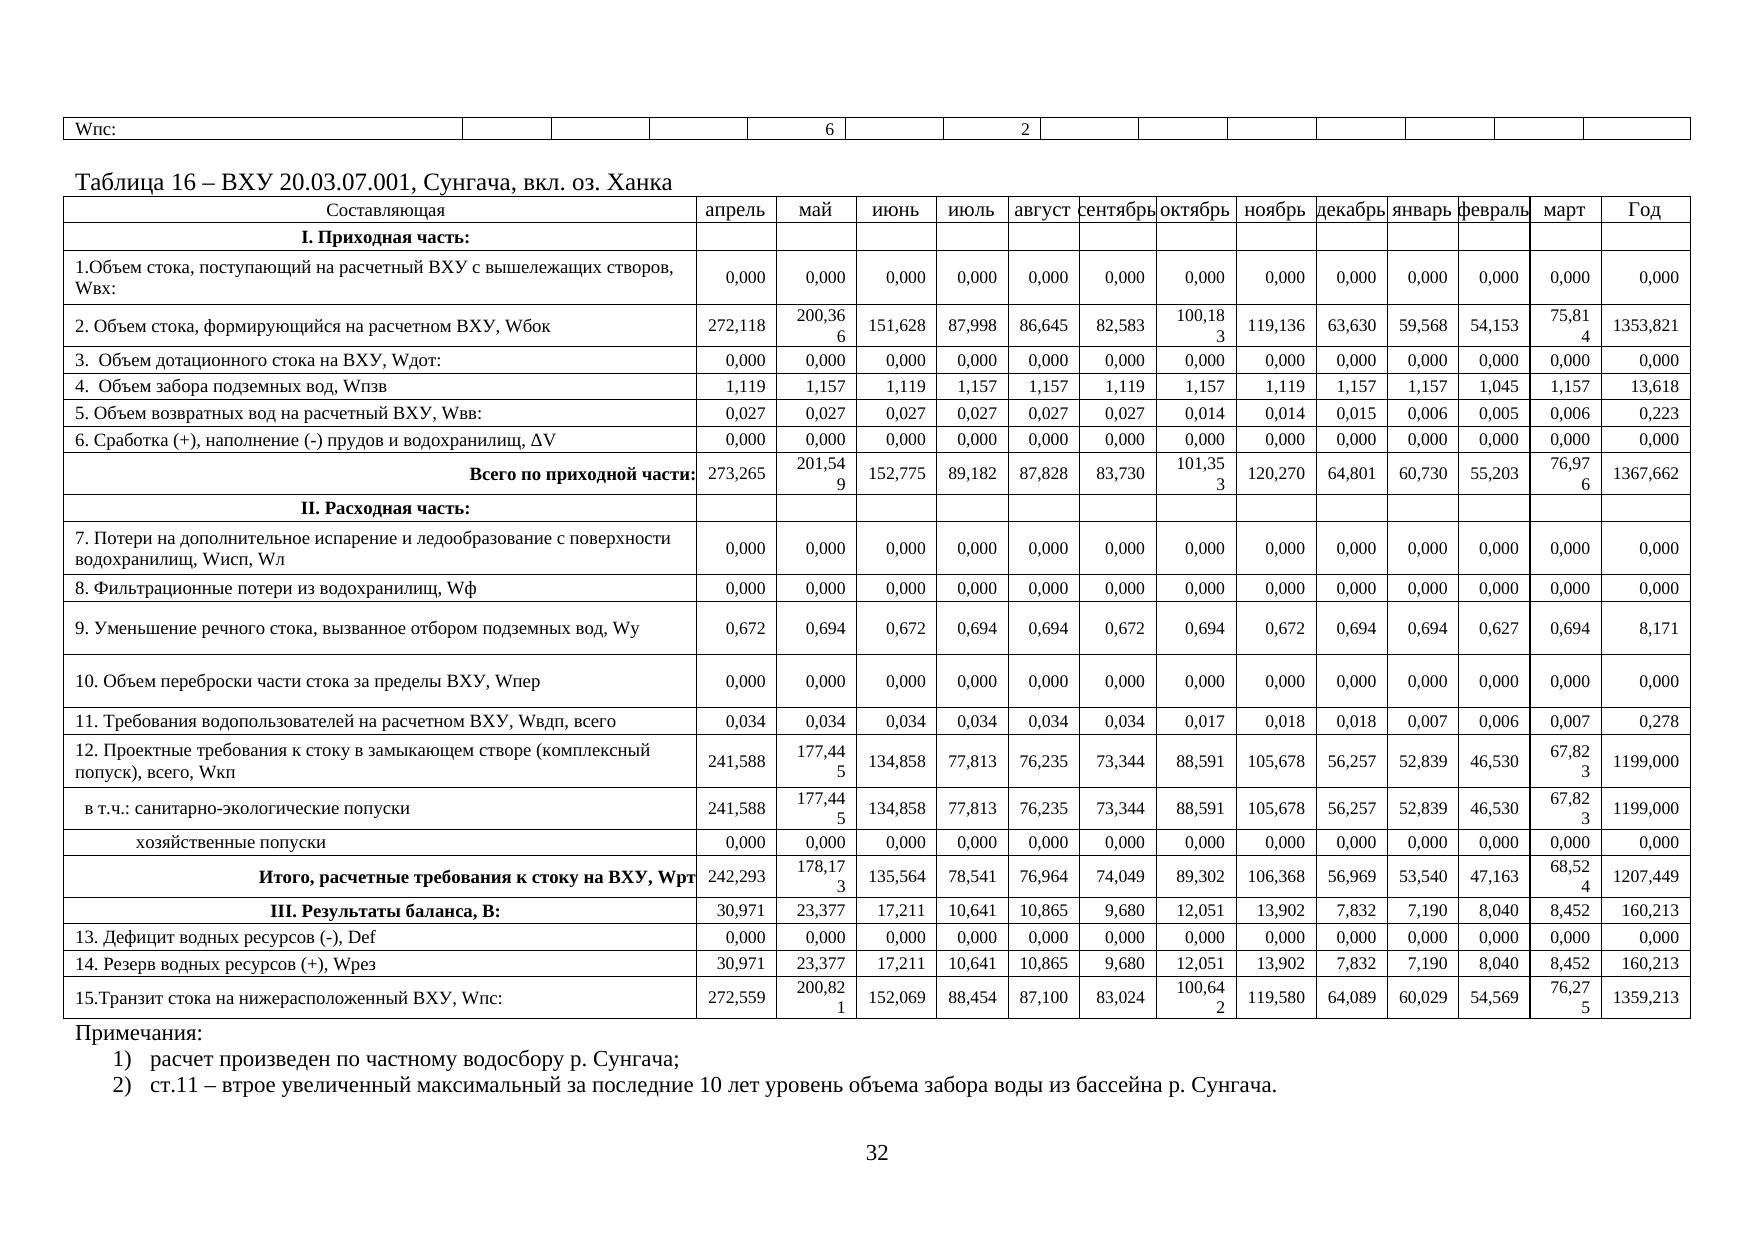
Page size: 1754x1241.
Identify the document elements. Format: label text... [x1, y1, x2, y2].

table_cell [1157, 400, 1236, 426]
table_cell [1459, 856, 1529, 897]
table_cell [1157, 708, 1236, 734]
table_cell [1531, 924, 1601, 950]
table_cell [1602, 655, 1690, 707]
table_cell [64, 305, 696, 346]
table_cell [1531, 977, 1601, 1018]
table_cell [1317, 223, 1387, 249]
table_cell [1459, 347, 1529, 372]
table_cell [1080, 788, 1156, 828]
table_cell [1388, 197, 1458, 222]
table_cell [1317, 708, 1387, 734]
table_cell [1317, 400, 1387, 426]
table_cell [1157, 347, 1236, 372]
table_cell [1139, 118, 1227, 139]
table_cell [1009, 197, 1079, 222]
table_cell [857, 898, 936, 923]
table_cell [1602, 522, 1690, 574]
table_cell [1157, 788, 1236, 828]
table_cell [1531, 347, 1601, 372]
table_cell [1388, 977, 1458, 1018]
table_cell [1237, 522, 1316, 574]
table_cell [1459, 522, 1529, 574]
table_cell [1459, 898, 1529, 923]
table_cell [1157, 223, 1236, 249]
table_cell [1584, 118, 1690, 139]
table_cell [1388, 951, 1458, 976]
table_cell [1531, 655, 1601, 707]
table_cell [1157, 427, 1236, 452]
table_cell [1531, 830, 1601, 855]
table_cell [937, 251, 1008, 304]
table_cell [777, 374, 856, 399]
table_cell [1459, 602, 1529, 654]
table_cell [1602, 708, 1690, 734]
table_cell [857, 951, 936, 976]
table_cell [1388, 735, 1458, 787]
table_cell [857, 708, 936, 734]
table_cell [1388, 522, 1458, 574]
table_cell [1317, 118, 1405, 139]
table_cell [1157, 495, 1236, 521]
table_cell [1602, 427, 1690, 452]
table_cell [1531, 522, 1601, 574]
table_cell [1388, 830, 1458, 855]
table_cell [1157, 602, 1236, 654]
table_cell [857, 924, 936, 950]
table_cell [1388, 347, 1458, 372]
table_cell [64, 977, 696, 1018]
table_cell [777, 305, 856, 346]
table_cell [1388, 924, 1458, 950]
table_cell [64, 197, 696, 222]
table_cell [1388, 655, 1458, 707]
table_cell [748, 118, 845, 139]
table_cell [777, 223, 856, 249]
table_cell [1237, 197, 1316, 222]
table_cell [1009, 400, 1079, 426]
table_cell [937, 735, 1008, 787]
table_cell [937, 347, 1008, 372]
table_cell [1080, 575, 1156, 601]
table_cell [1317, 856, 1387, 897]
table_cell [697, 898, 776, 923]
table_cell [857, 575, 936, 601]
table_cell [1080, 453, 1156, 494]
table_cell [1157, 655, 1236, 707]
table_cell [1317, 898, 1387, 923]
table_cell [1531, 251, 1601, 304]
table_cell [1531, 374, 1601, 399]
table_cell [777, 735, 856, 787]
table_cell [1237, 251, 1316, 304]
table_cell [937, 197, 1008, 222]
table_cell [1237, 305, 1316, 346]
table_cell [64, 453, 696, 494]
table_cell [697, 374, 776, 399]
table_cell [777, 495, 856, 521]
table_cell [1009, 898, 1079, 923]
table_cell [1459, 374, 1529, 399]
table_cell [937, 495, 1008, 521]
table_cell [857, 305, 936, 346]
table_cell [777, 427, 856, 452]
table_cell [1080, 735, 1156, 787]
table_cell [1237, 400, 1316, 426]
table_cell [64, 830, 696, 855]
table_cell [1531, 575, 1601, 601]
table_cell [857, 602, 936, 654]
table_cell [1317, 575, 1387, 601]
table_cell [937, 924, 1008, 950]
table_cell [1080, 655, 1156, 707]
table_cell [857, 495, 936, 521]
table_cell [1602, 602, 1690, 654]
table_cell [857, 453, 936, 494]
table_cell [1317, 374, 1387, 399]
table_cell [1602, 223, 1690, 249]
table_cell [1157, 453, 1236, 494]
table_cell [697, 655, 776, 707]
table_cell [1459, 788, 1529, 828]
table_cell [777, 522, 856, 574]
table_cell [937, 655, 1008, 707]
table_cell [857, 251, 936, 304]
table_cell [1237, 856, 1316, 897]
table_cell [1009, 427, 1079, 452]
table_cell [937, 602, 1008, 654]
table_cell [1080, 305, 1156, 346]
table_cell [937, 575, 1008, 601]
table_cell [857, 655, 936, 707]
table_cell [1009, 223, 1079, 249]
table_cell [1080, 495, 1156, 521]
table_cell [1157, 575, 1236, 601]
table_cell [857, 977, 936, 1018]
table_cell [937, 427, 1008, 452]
text Примечания: [75, 1019, 1679, 1045]
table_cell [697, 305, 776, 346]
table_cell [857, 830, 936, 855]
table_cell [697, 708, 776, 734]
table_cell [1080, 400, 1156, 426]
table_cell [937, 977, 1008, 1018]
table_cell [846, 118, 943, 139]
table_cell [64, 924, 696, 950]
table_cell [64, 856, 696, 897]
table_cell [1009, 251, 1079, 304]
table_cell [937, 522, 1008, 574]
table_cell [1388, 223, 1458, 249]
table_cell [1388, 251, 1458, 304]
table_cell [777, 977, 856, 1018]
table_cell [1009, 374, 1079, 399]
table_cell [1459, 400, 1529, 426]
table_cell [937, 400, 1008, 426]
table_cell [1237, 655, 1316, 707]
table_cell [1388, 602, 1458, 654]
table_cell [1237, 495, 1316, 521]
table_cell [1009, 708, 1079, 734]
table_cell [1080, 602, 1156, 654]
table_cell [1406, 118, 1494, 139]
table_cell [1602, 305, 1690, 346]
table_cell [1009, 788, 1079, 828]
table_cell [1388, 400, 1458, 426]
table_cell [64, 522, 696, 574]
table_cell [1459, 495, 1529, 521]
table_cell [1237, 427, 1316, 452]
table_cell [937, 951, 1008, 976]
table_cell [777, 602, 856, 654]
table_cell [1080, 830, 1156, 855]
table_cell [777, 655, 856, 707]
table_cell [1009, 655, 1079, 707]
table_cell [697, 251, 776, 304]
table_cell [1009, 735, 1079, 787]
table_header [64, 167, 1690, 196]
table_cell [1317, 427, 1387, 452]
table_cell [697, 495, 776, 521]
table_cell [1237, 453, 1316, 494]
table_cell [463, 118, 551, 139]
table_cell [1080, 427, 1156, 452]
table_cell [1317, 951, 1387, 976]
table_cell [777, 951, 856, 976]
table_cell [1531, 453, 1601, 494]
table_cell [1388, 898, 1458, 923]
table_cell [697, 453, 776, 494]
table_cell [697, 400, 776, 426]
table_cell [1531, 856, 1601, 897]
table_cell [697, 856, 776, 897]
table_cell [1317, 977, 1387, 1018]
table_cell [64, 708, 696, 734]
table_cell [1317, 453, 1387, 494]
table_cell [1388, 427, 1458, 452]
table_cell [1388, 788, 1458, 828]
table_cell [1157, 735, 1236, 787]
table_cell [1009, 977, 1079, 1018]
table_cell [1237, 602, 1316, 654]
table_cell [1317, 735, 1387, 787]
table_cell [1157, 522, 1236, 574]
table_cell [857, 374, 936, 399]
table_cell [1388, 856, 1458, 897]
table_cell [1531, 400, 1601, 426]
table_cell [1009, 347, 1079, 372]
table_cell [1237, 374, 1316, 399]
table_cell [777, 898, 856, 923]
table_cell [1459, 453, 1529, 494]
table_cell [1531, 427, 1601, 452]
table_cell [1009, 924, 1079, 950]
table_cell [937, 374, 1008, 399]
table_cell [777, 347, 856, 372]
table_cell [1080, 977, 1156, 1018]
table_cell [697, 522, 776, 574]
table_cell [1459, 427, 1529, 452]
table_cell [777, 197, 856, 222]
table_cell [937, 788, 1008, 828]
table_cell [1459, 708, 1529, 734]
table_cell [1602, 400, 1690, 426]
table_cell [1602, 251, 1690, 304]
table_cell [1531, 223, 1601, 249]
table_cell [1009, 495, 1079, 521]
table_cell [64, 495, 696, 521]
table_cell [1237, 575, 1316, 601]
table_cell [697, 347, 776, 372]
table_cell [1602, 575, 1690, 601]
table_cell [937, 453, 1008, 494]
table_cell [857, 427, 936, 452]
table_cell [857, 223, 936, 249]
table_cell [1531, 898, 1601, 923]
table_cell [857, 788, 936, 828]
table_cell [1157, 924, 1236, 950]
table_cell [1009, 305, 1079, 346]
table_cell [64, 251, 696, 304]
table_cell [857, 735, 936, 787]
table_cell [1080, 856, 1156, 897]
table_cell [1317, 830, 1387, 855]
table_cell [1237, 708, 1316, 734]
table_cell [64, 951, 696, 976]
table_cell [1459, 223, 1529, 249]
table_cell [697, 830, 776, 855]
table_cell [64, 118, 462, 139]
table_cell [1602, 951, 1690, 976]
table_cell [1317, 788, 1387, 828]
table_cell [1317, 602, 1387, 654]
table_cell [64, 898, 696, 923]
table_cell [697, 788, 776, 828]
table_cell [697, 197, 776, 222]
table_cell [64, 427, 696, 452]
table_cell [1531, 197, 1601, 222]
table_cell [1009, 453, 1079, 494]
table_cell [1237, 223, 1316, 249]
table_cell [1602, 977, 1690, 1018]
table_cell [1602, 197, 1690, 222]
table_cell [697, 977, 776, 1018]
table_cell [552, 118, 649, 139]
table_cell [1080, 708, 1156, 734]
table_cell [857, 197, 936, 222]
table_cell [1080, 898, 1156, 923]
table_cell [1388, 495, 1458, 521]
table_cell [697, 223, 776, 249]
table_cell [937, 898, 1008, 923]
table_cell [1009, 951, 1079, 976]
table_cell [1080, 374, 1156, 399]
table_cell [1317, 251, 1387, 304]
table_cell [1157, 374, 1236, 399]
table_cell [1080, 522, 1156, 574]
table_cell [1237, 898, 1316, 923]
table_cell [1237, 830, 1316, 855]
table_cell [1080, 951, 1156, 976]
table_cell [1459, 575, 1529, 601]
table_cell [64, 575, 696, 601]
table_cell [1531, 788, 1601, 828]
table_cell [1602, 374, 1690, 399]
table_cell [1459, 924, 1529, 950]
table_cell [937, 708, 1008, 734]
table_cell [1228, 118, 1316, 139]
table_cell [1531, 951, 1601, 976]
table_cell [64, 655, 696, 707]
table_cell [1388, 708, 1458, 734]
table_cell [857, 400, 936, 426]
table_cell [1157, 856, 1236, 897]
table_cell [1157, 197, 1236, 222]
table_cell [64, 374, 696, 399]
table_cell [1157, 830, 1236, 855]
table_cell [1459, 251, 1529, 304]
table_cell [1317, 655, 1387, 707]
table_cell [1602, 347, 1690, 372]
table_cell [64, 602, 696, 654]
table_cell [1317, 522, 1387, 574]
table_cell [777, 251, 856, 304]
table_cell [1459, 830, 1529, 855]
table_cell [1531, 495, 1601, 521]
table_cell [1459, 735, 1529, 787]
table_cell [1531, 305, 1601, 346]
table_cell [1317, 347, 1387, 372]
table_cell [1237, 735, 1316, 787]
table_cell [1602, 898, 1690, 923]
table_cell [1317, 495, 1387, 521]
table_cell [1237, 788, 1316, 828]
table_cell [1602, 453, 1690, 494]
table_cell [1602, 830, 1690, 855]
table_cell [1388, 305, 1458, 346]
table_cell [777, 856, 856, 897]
list ст.11 – втрое увеличенный максимальный за последние 10 лет уровень объема забора воды из бассейна р. Сунгача. [112, 1071, 1679, 1098]
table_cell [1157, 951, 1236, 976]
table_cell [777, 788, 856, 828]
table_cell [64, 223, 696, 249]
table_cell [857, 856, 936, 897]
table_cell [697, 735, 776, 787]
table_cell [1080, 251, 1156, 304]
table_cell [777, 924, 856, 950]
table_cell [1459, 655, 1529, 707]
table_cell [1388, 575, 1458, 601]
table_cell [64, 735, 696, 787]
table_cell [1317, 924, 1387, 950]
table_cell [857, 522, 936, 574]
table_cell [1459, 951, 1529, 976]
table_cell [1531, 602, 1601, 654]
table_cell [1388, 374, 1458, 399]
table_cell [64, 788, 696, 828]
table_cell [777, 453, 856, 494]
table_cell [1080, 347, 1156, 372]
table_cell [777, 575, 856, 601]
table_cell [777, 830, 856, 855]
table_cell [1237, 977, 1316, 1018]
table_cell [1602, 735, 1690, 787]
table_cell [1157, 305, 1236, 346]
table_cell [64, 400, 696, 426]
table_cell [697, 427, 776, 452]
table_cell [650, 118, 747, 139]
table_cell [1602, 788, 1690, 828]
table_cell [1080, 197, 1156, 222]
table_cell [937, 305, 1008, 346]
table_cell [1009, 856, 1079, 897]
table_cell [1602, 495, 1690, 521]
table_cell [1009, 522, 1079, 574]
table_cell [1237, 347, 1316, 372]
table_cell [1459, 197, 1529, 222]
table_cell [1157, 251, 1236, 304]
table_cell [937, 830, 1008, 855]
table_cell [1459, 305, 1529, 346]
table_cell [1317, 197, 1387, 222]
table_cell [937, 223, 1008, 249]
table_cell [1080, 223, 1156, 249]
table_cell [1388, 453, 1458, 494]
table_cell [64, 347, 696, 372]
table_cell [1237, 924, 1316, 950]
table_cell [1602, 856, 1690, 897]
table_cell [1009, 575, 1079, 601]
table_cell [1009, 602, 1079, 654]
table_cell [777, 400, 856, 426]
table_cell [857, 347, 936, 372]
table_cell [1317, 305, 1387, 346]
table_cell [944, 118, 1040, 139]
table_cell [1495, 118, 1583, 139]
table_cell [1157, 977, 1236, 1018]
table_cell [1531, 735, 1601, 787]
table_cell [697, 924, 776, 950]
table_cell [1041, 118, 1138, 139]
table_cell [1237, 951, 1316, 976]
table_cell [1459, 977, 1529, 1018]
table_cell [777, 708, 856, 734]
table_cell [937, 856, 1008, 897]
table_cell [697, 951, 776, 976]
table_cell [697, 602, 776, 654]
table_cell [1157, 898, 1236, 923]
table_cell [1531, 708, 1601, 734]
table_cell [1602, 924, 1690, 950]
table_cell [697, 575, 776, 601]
list расчет произведен по частному водосбору р. Сунгача; [112, 1045, 1679, 1071]
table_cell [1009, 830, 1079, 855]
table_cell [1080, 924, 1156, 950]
